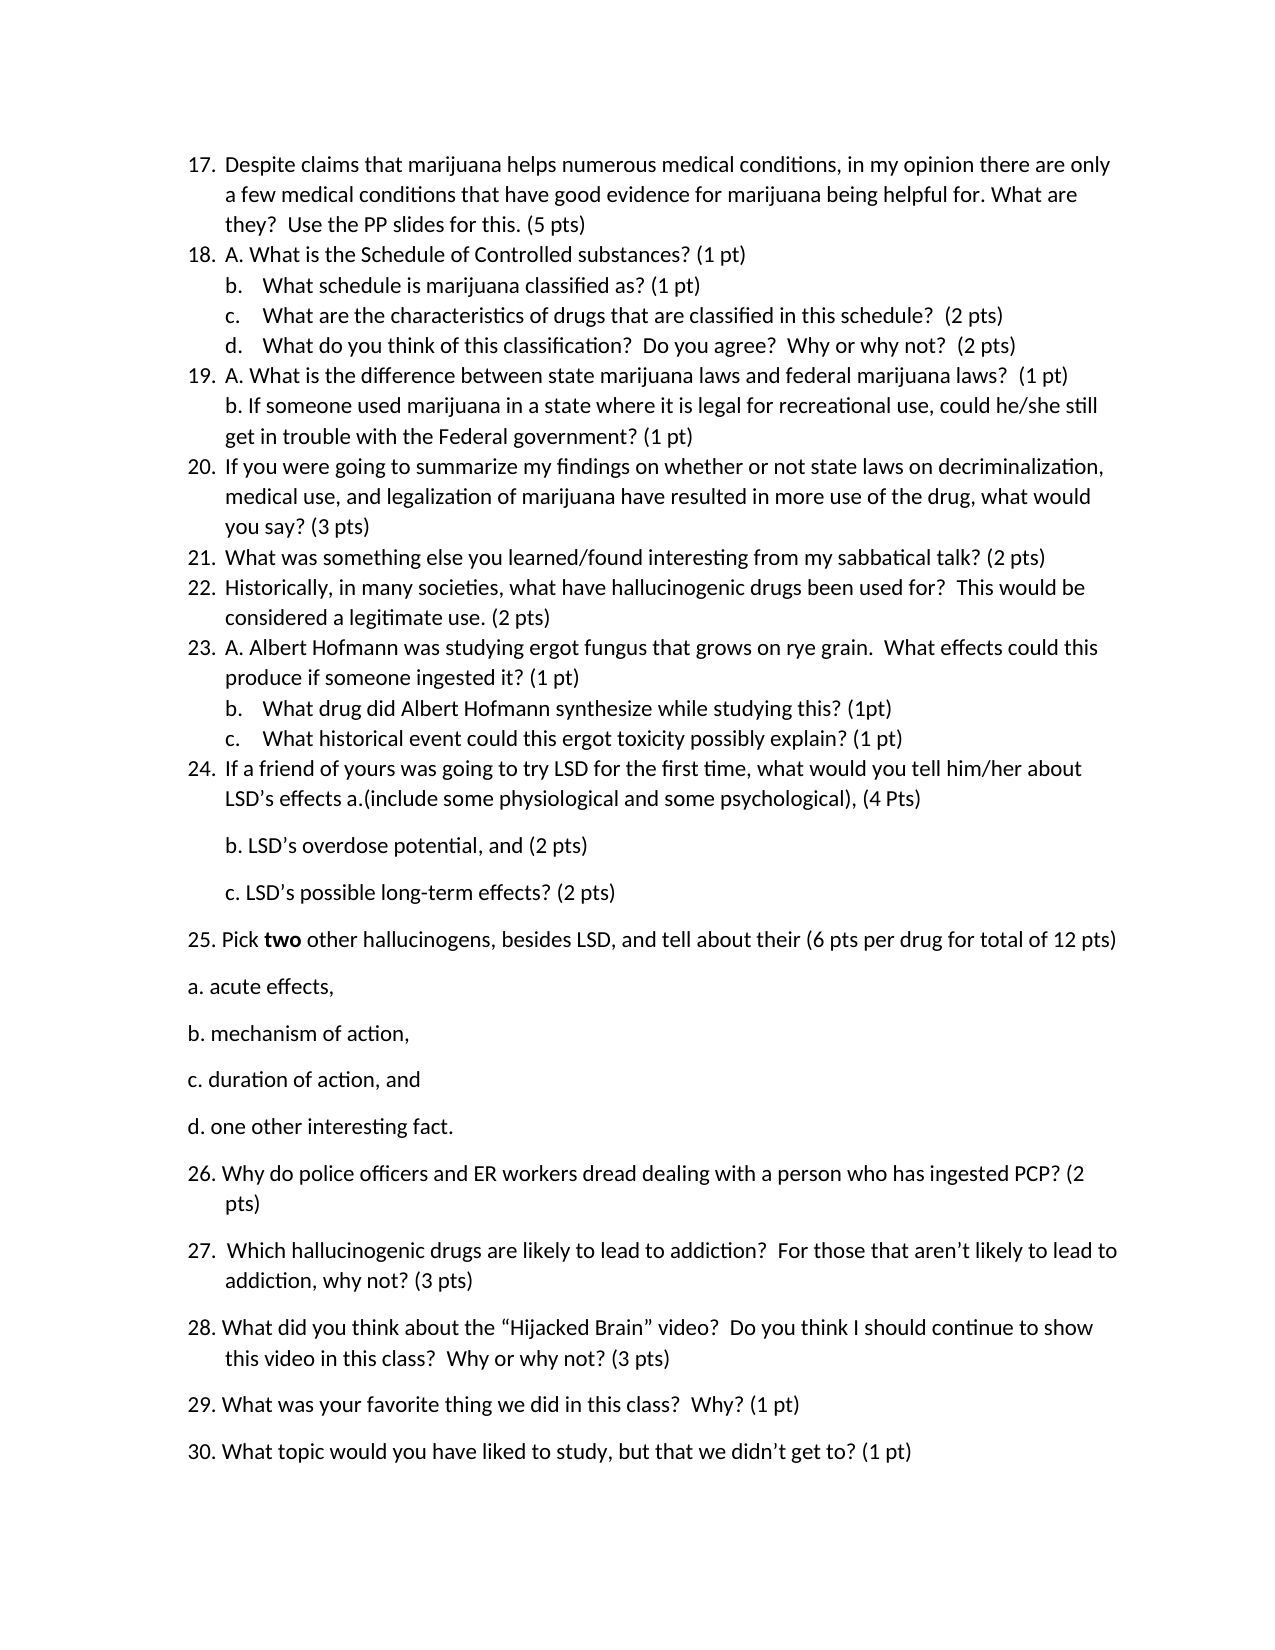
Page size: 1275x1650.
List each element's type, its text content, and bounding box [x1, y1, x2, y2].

list A. What is the Schedule of Controlled substances? (1 pt) [187, 241, 1125, 269]
list What are the characteristics of drugs that are classified in this schedule? (2 pts) [225, 301, 1125, 329]
text c. LSD’s possible long-term effects? (2 pts) [225, 878, 1125, 906]
text 30. What topic would you have liked to study, but that we didn’t get to? (1 pt) [187, 1437, 1125, 1466]
text a. acute effects, [187, 972, 1125, 1000]
text b. LSD’s overdose potential, and (2 pts) [225, 831, 1125, 859]
text 27. Which hallucinogenic drugs are likely to lead to addiction? For those that aren’t likely to lead to addiction, why not? (3 pts) [187, 1236, 1125, 1295]
text c. duration of action, and [187, 1066, 1125, 1094]
list A. Albert Hofmann was studying ergot fungus that grows on rye grain. What effects could this produce if someone ingested it? (1 pt) [187, 633, 1125, 692]
list What was something else you learned/found interesting from my sabbatical talk? (2 pts) [187, 543, 1125, 571]
list A. What is the difference between state marijuana laws and federal marijuana laws? (1 pt) [187, 361, 1125, 389]
list What historical event could this ergot toxicity possibly explain? (1 pt) [225, 724, 1125, 752]
list b. If someone used marijuana in a state where it is legal for recreational use, could he/she still get in trouble with the Federal government? (1 pt) [225, 392, 1125, 450]
list If you were going to summarize my findings on whether or not state laws on decriminalization, medical use, and legalization of marijuana have resulted in more use of the drug, what would you say? (3 pts) [187, 452, 1125, 541]
text 26. Why do police officers and ER workers dread dealing with a person who has ingested PCP? (2 pts) [187, 1159, 1125, 1218]
list Despite claims that marijuana helps numerous medical conditions, in my opinion there are only a few medical conditions that have good evidence for marijuana being helpful for. What are they? Use the PP slides for this. (5 pts) [187, 150, 1125, 238]
list What schedule is marijuana classified as? (1 pt) [225, 271, 1125, 299]
list Historically, in many societies, what have hallucinogenic drugs been used for? This would be considered a legitimate use. (2 pts) [187, 573, 1125, 631]
text 29. What was your favorite thing we did in this class? Why? (1 pt) [187, 1391, 1125, 1419]
list What drug did Albert Hofmann synthesize while studying this? (1pt) [225, 694, 1125, 722]
list What do you think of this classification? Do you agree? Why or why not? (2 pts) [225, 331, 1125, 359]
text b. mechanism of action, [187, 1019, 1125, 1047]
text 28. What did you think about the “Hijacked Brain” video? Do you think I should continue to show this video in this class? Why or why not? (3 pts) [187, 1313, 1125, 1372]
text d. one other interesting fact. [187, 1112, 1125, 1141]
text 25. Pick two other hallucinogens, besides LSD, and tell about their (6 pts per drug for total of 12 pts) [187, 925, 1125, 953]
list If a friend of yours was going to try LSD for the first time, what would you tell him/her about LSD’s effects a.(include some physiological and some psychological), (4 Pts) [187, 754, 1125, 812]
